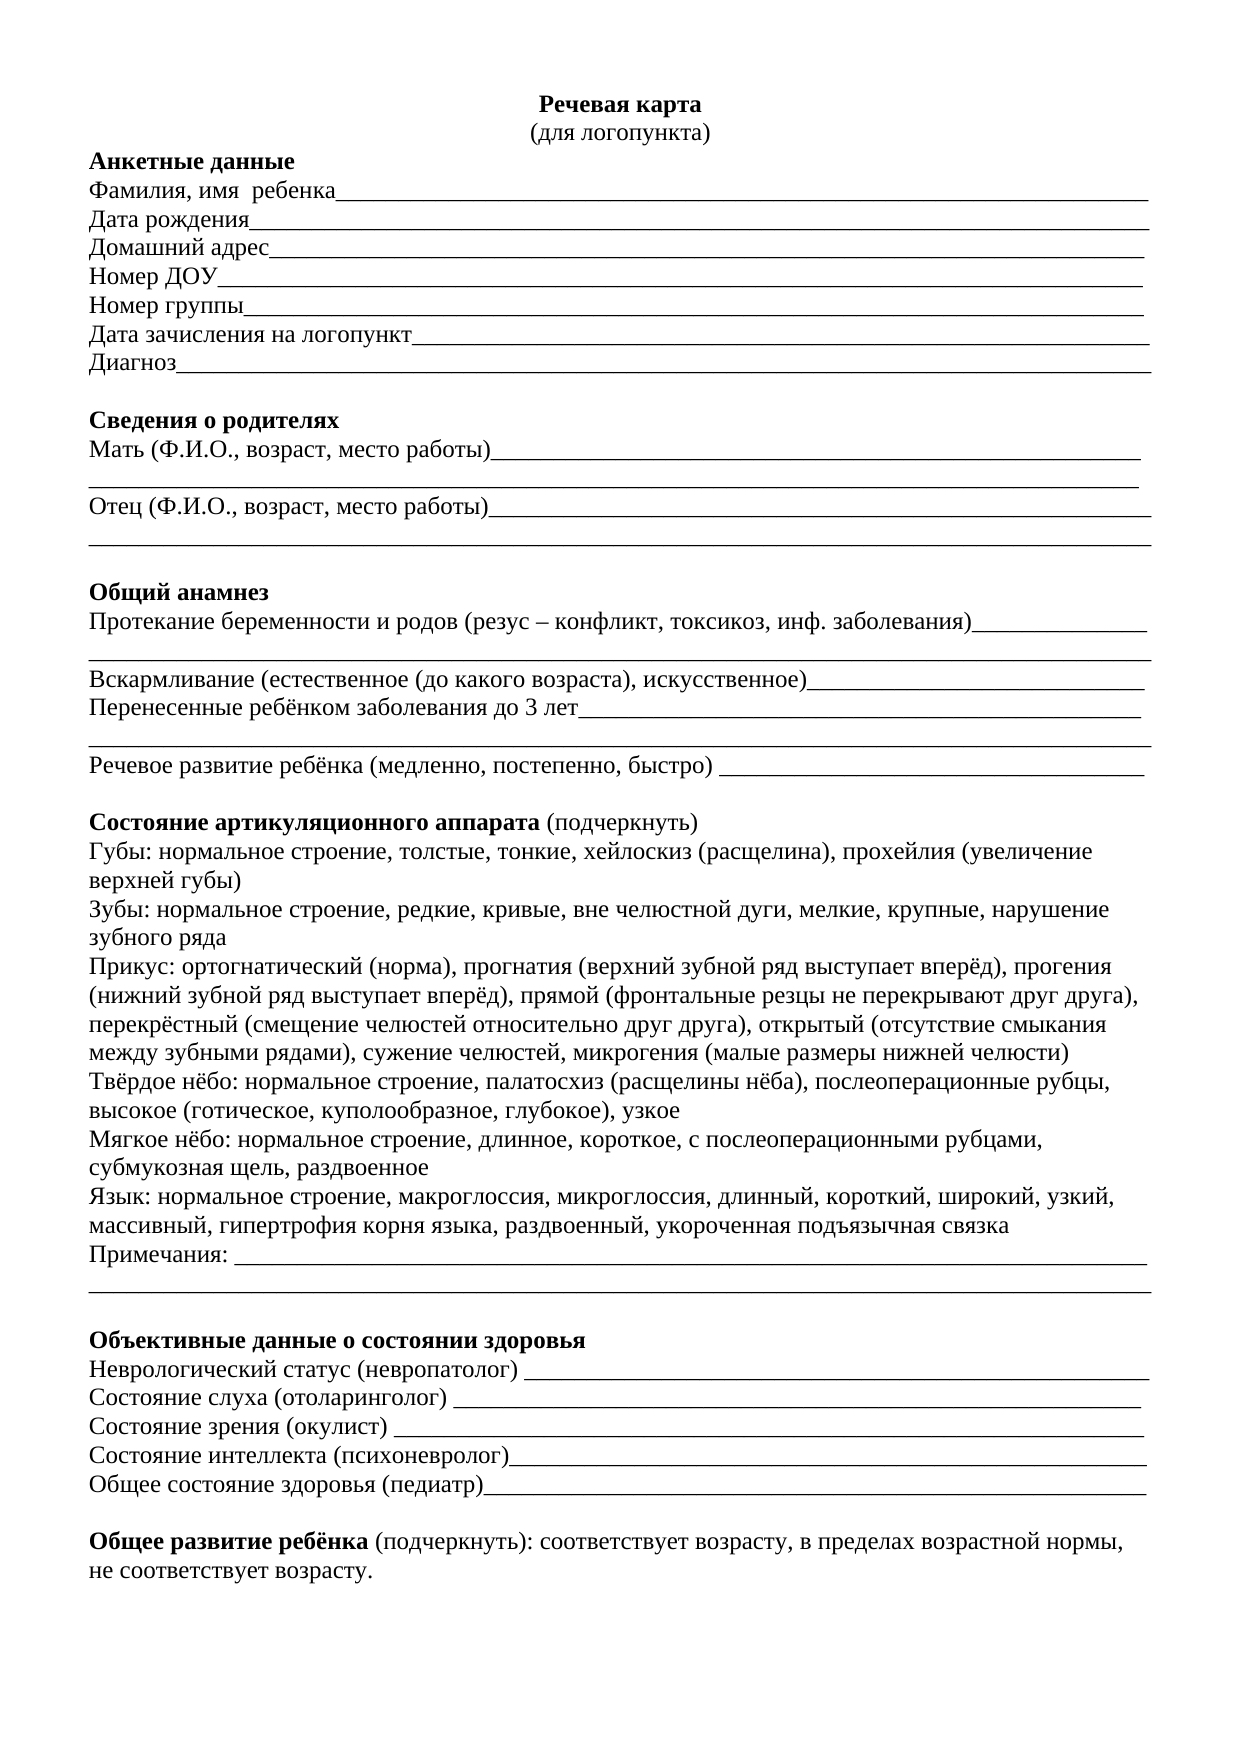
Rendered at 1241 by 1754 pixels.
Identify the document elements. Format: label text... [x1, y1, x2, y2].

text высокое (готическое, куполообразное, глубокое), узкое [89, 1095, 1152, 1124]
text между зубными рядами), сужение челюстей, микрогения (малые размеры нижней челюсти) [89, 1037, 1152, 1066]
text Состояние артикуляционного аппарата (подчеркнуть) [89, 807, 1152, 836]
text Состояние зрения (окулист) ____________________________________________________________ [89, 1411, 1152, 1440]
text Речевое развитие ребёнка (медленно, постепенно, быстро) __________________________________ [89, 750, 1152, 779]
text Сведения о родителях [89, 405, 1152, 434]
text Анкетные данные [89, 146, 1152, 175]
text Примечания: _________________________________________________________________________ [89, 1239, 1152, 1267]
text Дата рождения________________________________________________________________________ [89, 204, 1152, 232]
text перекрёстный (смещение челюстей относительно друг друга), открытый (отсутствие смыкания [89, 1009, 1152, 1037]
text Фамилия, имя ребенка_________________________________________________________________ [89, 175, 1152, 204]
text (нижний зубной ряд выступает вперёд), прямой (фронтальные резцы не перекрывают друг друга), [89, 980, 1152, 1009]
text Неврологический статус (невропатолог) __________________________________________________ [89, 1354, 1152, 1382]
text Общее развитие ребёнка (подчеркнуть): соответствует возрасту, в пределах возрастной нормы, [89, 1526, 1152, 1555]
text Номер ДОУ__________________________________________________________________________ [89, 261, 1152, 290]
text Речевая карта [89, 89, 1152, 117]
text Мать (Ф.И.О., возраст, место работы)____________________________________________________ [89, 434, 1152, 462]
text Состояние интеллекта (психоневролог)___________________________________________________ [89, 1440, 1152, 1469]
text _____________________________________________________________________________________ [89, 635, 1152, 664]
text _____________________________________________________________________________________ [89, 721, 1152, 750]
text Состояние слуха (отоларинголог) _______________________________________________________ [89, 1382, 1152, 1411]
text (для логопункта) [89, 117, 1152, 146]
text Общий анамнез [89, 577, 1152, 606]
text Прикус: ортогнатический (норма), прогнатия (верхний зубной ряд выступает вперёд), прогения [89, 951, 1152, 980]
text Объективные данные о состоянии здоровья [89, 1325, 1152, 1354]
text Мягкое нёбо: нормальное строение, длинное, короткое, с послеоперационными рубцами, [89, 1124, 1152, 1152]
text не соответствует возрасту. [89, 1555, 1152, 1584]
text зубного ряда [89, 922, 1152, 951]
text Зубы: нормальное строение, редкие, кривые, вне челюстной дуги, мелкие, крупные, нарушение [89, 894, 1152, 922]
text субмукозная щель, раздвоенное [89, 1152, 1152, 1181]
text Протекание беременности и родов (резус – конфликт, токсикоз, инф. заболевания)______________ [89, 606, 1152, 635]
text Перенесенные ребёнком заболевания до 3 лет_____________________________________________ [89, 692, 1152, 721]
text Язык: нормальное строение, макроглоссия, микроглоссия, длинный, короткий, широкий, узкий, [89, 1181, 1152, 1210]
text Отец (Ф.И.О., возраст, место работы)_____________________________________________________ [89, 491, 1152, 520]
text Общее состояние здоровья (педиатр)_____________________________________________________ [89, 1469, 1152, 1497]
text Дата зачисления на логопункт___________________________________________________________ [89, 319, 1152, 347]
text массивный, гипертрофия корня языка, раздвоенный, укороченная подъязычная связка [89, 1210, 1152, 1239]
text Твёрдое нёбо: нормальное строение, палатосхиз (расщелины нёба), послеоперационные рубцы, [89, 1066, 1152, 1095]
text Номер группы________________________________________________________________________ [89, 290, 1152, 319]
text _____________________________________________________________________________________ [89, 1267, 1152, 1296]
text Вскармливание (естественное (до какого возраста), искусственное)___________________________ [89, 664, 1152, 692]
text Домашний адрес______________________________________________________________________ [89, 232, 1152, 261]
text Диагноз______________________________________________________________________________ [89, 347, 1152, 376]
text Губы: нормальное строение, толстые, тонкие, хейлоскиз (расщелина), прохейлия (увеличение верхней губы) [89, 836, 1152, 894]
text _____________________________________________________________________________________ [89, 520, 1152, 549]
text ____________________________________________________________________________________ [89, 462, 1152, 491]
